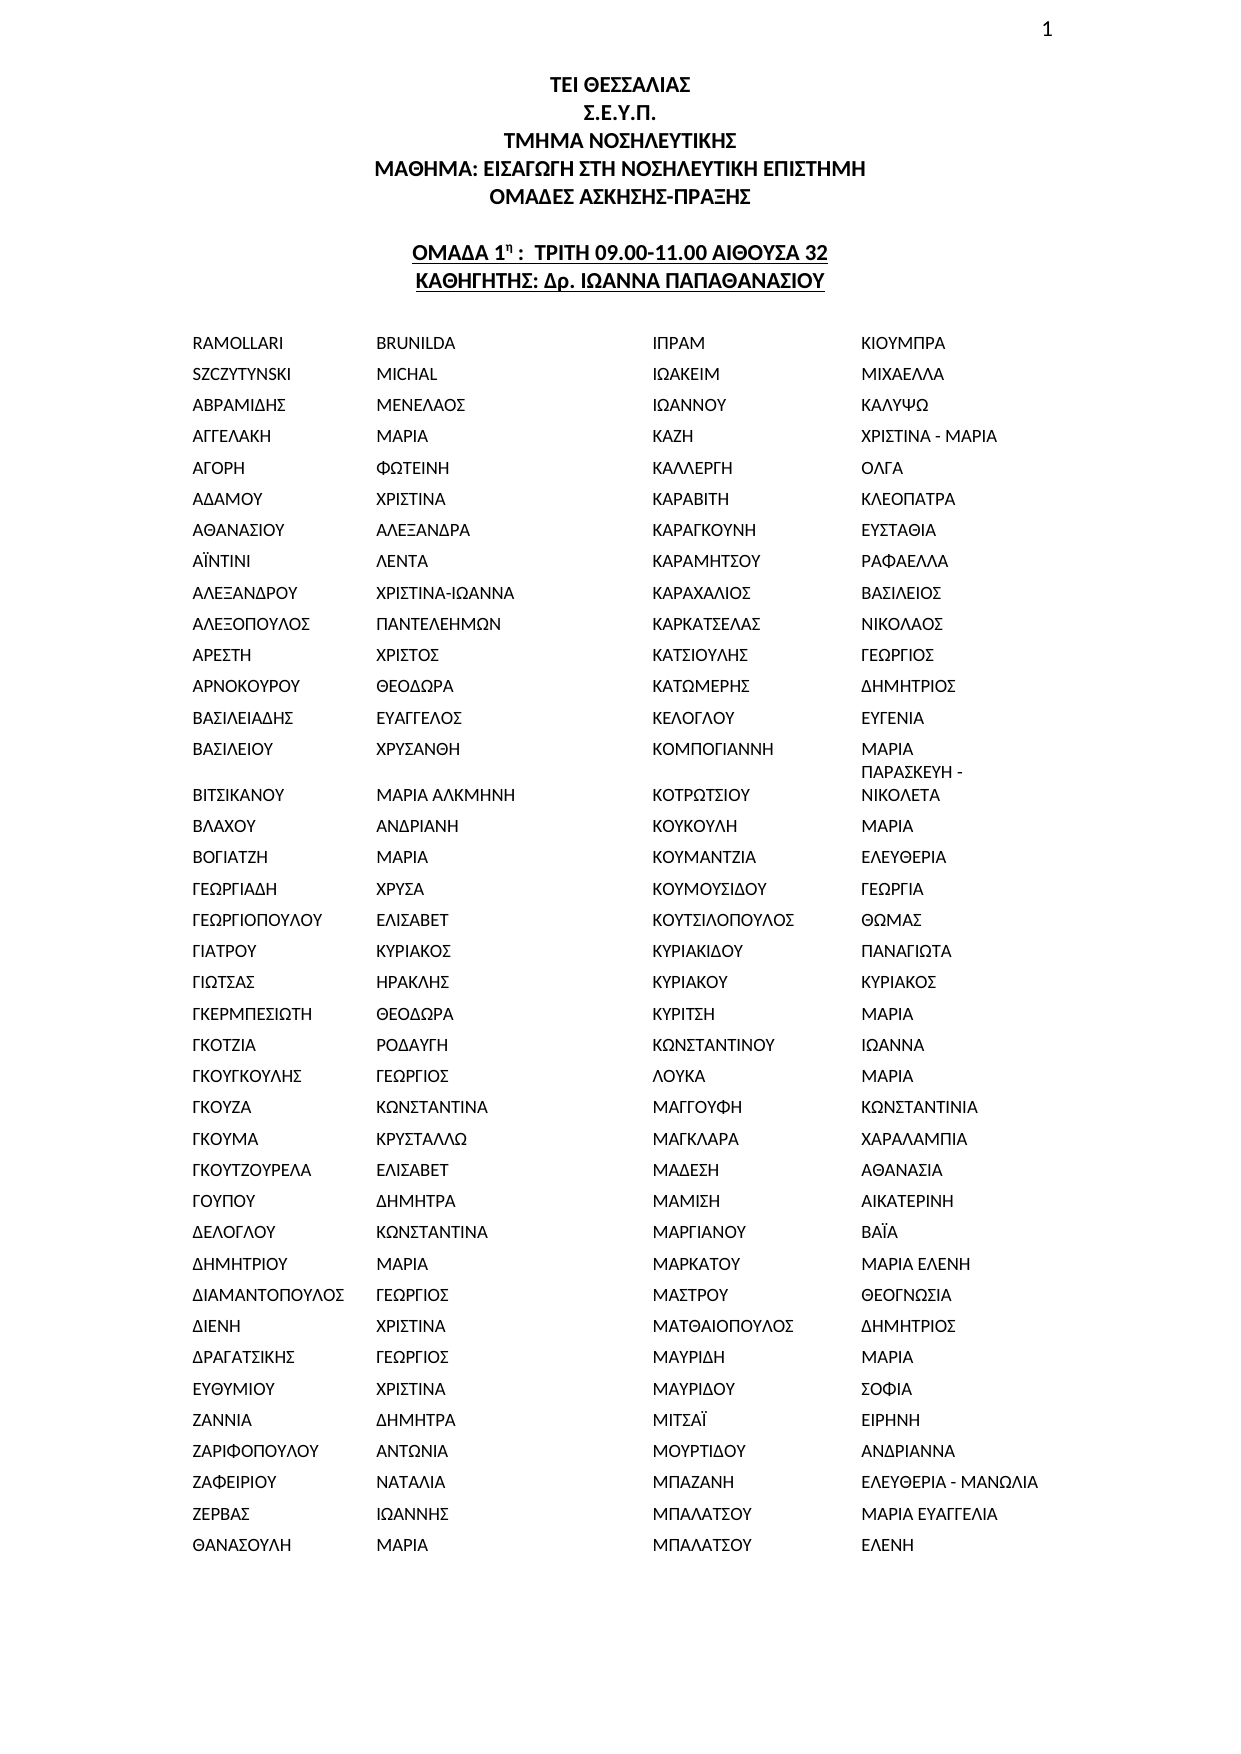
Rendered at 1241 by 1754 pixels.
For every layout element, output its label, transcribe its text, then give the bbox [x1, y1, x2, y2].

table_cell ΓΕΩΡΓΙΑΔΗ [181, 868, 365, 899]
table_cell ΠΑΡΑΣΚΕΥΗ - ΝΙΚΟΛΕΤΑ [850, 760, 1059, 806]
table_cell ΜΕΝΕΛΑΟΣ [365, 385, 641, 416]
table_cell ΕΛΙΣΑΒΕΤ [365, 900, 641, 931]
table_cell ΕΛΙΣΑΒΕΤ [365, 1150, 641, 1181]
table_cell ΜΑΤΘΑΙΟΠΟΥΛΟΣ [641, 1306, 850, 1337]
text ΟΜΑΔΑ 1η : ΤΡΙΤΗ 09.00-11.00 ΑΙΘΟΥΣΑ 32 [187, 238, 1053, 266]
table_cell ΖΑΡΙΦΟΠΟΥΛΟΥ [181, 1431, 365, 1462]
table_cell ΣΟΦΙΑ [850, 1368, 1059, 1399]
table_cell ΓΕΩΡΓΙΟΣ [365, 1056, 641, 1087]
table_cell ΧΡΙΣΤΙΝΑ - ΜΑΡΙΑ [850, 416, 1059, 447]
table_cell ΕΙΡΗΝΗ [850, 1400, 1059, 1431]
table_cell ΔΗΜΗΤΡΑ [365, 1181, 641, 1212]
table_cell ΧΡΙΣΤΙΝΑ-ΙΩΑΝΝΑ [365, 573, 641, 604]
table_cell ΔΕΛΟΓΛΟΥ [181, 1212, 365, 1243]
table_cell ΘΕΟΔΩΡΑ [365, 993, 641, 1024]
table_cell ΘΩΜΑΣ [850, 900, 1059, 931]
table_cell ΜΑΡΙΑ [365, 1243, 641, 1274]
table_cell ΚΟΥΜΑΝΤΖΙΑ [641, 837, 850, 868]
table_cell ΚΥΡΙΑΚΟΥ [641, 962, 850, 993]
table_cell ΜΑΥΡΙΔΟΥ [641, 1368, 850, 1399]
table_cell ΑΝΔΡΙΑΝΝΑ [850, 1431, 1059, 1462]
table_cell ΓΚΟΤΖΙΑ [181, 1025, 365, 1056]
table_cell ΜΑΡΓΙΑΝΟΥ [641, 1212, 850, 1243]
table_cell ΒΑΣΙΛΕΙΟΥ [181, 729, 365, 760]
text ΟΜΑΔΕΣ ΑΣΚΗΣΗΣ-ΠΡΑΞΗΣ [187, 182, 1053, 210]
table_cell ΒΑΣΙΛΕΙΑΔΗΣ [181, 698, 365, 729]
table_cell ΔΡΑΓΑΤΣΙΚΗΣ [181, 1337, 365, 1368]
table_cell ΑΘΑΝΑΣΙΟΥ [181, 510, 365, 541]
table_cell ΜΑΡΙΑ ΑΛΚΜΗΝΗ [365, 760, 641, 806]
text ΜΑΘΗΜΑ: ΕΙΣΑΓΩΓΗ ΣΤΗ ΝΟΣΗΛΕΥΤΙΚΗ ΕΠΙΣΤΗΜΗ [187, 154, 1053, 182]
table_cell ΑΓΟΡΗ [181, 448, 365, 479]
table_cell ΜΑΡΙΑ ΕΥΑΓΓΕΛΙΑ [850, 1493, 1059, 1524]
table_cell ΧΑΡΑΛΑΜΠΙΑ [850, 1118, 1059, 1149]
table_cell ΙΩΑΝΝΗΣ [365, 1493, 641, 1524]
table_cell ΕΥΑΓΓΕΛΟΣ [365, 698, 641, 729]
table_cell ΑΝΔΡΙΑΝΗ [365, 806, 641, 837]
table_cell ΓΚΟΥΓΚΟΥΛΗΣ [181, 1056, 365, 1087]
table_cell ΡΑΦΑΕΛΛΑ [850, 541, 1059, 572]
table_cell ΚΟΥΤΣΙΛΟΠΟΥΛΟΣ [641, 900, 850, 931]
table_cell ΧΡΙΣΤΙΝΑ [365, 479, 641, 510]
text Σ.Ε.Υ.Π. [187, 98, 1053, 126]
table_cell ΚΑΡΚΑΤΣΕΛΑΣ [641, 604, 850, 635]
table_cell ΚΟΤΡΩΤΣΙΟΥ [641, 760, 850, 806]
table_cell ΧΡΥΣΑ [365, 868, 641, 899]
table_cell ΧΡΙΣΤΙΝΑ [365, 1306, 641, 1337]
table_cell ΔΗΜΗΤΡΑ [365, 1400, 641, 1431]
table_cell ΚΛΕΟΠΑΤΡΑ [850, 479, 1059, 510]
table_cell ΕΛΕΝΗ [850, 1525, 1059, 1556]
table_cell ΑΘΑΝΑΣΙΑ [850, 1150, 1059, 1181]
table_cell ΠΑΝΤΕΛΕΗΜΩΝ [365, 604, 641, 635]
table_cell ΚΟΜΠΟΓΙΑΝΝΗ [641, 729, 850, 760]
table_cell ΙΩΑΚΕΙΜ [641, 354, 850, 385]
table_cell ΦΩΤΕΙΝΗ [365, 448, 641, 479]
table_cell ΒΛΑΧΟΥ [181, 806, 365, 837]
table_cell ΑΝΤΩΝΙΑ [365, 1431, 641, 1462]
table_cell ΚΡΥΣΤΑΛΛΩ [365, 1118, 641, 1149]
table_cell ΛΟΥΚΑ [641, 1056, 850, 1087]
table_cell ΓΙΑΤΡΟΥ [181, 931, 365, 962]
table_cell ΚΑΤΩΜΕΡΗΣ [641, 666, 850, 697]
table_cell ΚΥΡΙΑΚΟΣ [365, 931, 641, 962]
table_cell ΜΑΓΚΛΑΡΑ [641, 1118, 850, 1149]
table_cell ΒΑΪΑ [850, 1212, 1059, 1243]
table_header BRUNILDA [365, 323, 641, 354]
table_cell ΚΩΝΣΤΑΝΤΙΝΑ [365, 1212, 641, 1243]
table_cell ΕΛΕΥΘΕΡΙΑ - ΜΑΝΩΛΙΑ [850, 1462, 1059, 1493]
table_cell ΓΚΟΥΖΑ [181, 1087, 365, 1118]
table_cell ΘΕΟΓΝΩΣΙΑ [850, 1275, 1059, 1306]
table_cell ΚΩΝΣΤΑΝΤΙΝΙΑ [850, 1087, 1059, 1118]
table_cell ΗΡΑΚΛΗΣ [365, 962, 641, 993]
table_cell ΑΡΝΟΚΟΥΡΟΥ [181, 666, 365, 697]
table_cell ΔΗΜΗΤΡΙΟΣ [850, 1306, 1059, 1337]
table_cell ΜΑΥΡΙΔΗ [641, 1337, 850, 1368]
table_cell ΑΛΕΞΑΝΔΡΑ [365, 510, 641, 541]
table_cell ΚΑΛΥΨΩ [850, 385, 1059, 416]
table_cell ΜΠΑΛΑΤΣΟΥ [641, 1493, 850, 1524]
table_cell ΚΑΡΑΧΑΛΙΟΣ [641, 573, 850, 604]
table_cell ΑΔΑΜΟΥ [181, 479, 365, 510]
table_cell ΕΥΓΕΝΙΑ [850, 698, 1059, 729]
table_cell ΝΙΚΟΛΑΟΣ [850, 604, 1059, 635]
table_cell ΔΙΑΜΑΝΤΟΠΟΥΛΟΣ [181, 1275, 365, 1306]
table_cell ΜΙΤΣΑΪ [641, 1400, 850, 1431]
table_cell ΜΟΥΡΤΙΔΟΥ [641, 1431, 850, 1462]
table_cell ΓΙΩΤΣΑΣ [181, 962, 365, 993]
table_cell ΑΛΕΞΑΝΔΡΟΥ [181, 573, 365, 604]
table_header ΚΙΟΥΜΠΡΑ [850, 323, 1059, 354]
table_cell ΓΕΩΡΓΙΑ [850, 868, 1059, 899]
table_cell ΜΑΡΙΑ [365, 1525, 641, 1556]
table_cell ΙΩΑΝΝΑ [850, 1025, 1059, 1056]
table_cell ΚΑΡΑΜΗΤΣΟΥ [641, 541, 850, 572]
table_cell ΜΑΜΙΣΗ [641, 1181, 850, 1212]
table_cell ΜΑΡΙΑ [850, 806, 1059, 837]
table_cell ΛΕΝΤΑ [365, 541, 641, 572]
table_cell ΟΛΓΑ [850, 448, 1059, 479]
table_cell ΑΒΡΑΜΙΔΗΣ [181, 385, 365, 416]
table_cell ΧΡΙΣΤΙΝΑ [365, 1368, 641, 1399]
table_cell ΜΑΡΙΑ [365, 416, 641, 447]
table_cell ΚΑΡΑΒΙΤΗ [641, 479, 850, 510]
table_cell ΚΟΥΜΟΥΣΙΔΟΥ [641, 868, 850, 899]
table_cell ΑΛΕΞΟΠΟΥΛΟΣ [181, 604, 365, 635]
table_cell ΕΥΣΤΑΘΙΑ [850, 510, 1059, 541]
table_cell ΑΡΕΣΤΗ [181, 635, 365, 666]
table_cell ΓΕΩΡΓΙΟΠΟΥΛΟΥ [181, 900, 365, 931]
table_cell ΓΕΩΡΓΙΟΣ [365, 1337, 641, 1368]
table_cell ΠΑΝΑΓΙΩΤΑ [850, 931, 1059, 962]
table_cell ΚΑΤΣΙΟΥΛΗΣ [641, 635, 850, 666]
table_cell ΒΟΓΙΑΤΖΗ [181, 837, 365, 868]
table_cell ΜΑΡΙΑ [850, 993, 1059, 1024]
table_cell ΧΡΙΣΤΟΣ [365, 635, 641, 666]
table_cell ΡΟΔΑΥΓΗ [365, 1025, 641, 1056]
table_cell ΝΑΤΑΛΙΑ [365, 1462, 641, 1493]
table_cell ΘΕΟΔΩΡΑ [365, 666, 641, 697]
table_cell ΚΥΡΙΑΚΟΣ [850, 962, 1059, 993]
table_cell ΚΑΡΑΓΚΟΥΝΗ [641, 510, 850, 541]
table_cell ΑΪΝΤΙΝΙ [181, 541, 365, 572]
table_cell ΚΑΛΛΕΡΓΗ [641, 448, 850, 479]
table_cell ΒΑΣΙΛΕΙΟΣ [850, 573, 1059, 604]
table_cell ΜΑΓΓΟΥΦΗ [641, 1087, 850, 1118]
table_cell ΚΩΝΣΤΑΝΤΙΝΑ [365, 1087, 641, 1118]
table_cell ΚΥΡΙΤΣΗ [641, 993, 850, 1024]
table_cell ΚΥΡΙΑΚΙΔΟΥ [641, 931, 850, 962]
table_cell ΔΗΜΗΤΡΙΟΥ [181, 1243, 365, 1274]
table_cell ΑΓΓΕΛΑΚΗ [181, 416, 365, 447]
text ΤΜΗΜΑ ΝΟΣΗΛΕΥΤΙΚΗΣ [187, 126, 1053, 154]
table_cell ΓΕΩΡΓΙΟΣ [850, 635, 1059, 666]
table_cell ΜΑΡΙΑ ΕΛΕΝΗ [850, 1243, 1059, 1274]
table_cell ΕΥΘΥΜΙΟΥ [181, 1368, 365, 1399]
text ΤΕΙ ΘΕΣΣΑΛΙΑΣ [187, 70, 1053, 98]
table_cell ΜΑΡΚΑΤΟΥ [641, 1243, 850, 1274]
table_cell ΜΑΡΙΑ [850, 1056, 1059, 1087]
table_cell ΚΟΥΚΟΥΛΗ [641, 806, 850, 837]
table_cell ΚΩΝΣΤΑΝΤΙΝΟΥ [641, 1025, 850, 1056]
table_cell ΓΚΕΡΜΠΕΣΙΩΤΗ [181, 993, 365, 1024]
table_cell ΜΑΡΙΑ [850, 1337, 1059, 1368]
table_cell ΖΕΡΒΑΣ [181, 1493, 365, 1524]
table_cell ΜΑΡΙΑ [850, 729, 1059, 760]
table_cell ΔΗΜΗΤΡΙΟΣ [850, 666, 1059, 697]
table_cell ΜΑΔΕΣΗ [641, 1150, 850, 1181]
table_cell ΜΑΣΤΡΟΥ [641, 1275, 850, 1306]
table_cell ΧΡΥΣΑΝΘΗ [365, 729, 641, 760]
table_cell ΜΙΧΑΕΛΛΑ [850, 354, 1059, 385]
table_cell MICHAL [365, 354, 641, 385]
table_header RAMOLLARI [181, 323, 365, 354]
table_header ΙΠΡΑΜ [641, 323, 850, 354]
table_cell ΓΟΥΠΟΥ [181, 1181, 365, 1212]
table_cell ΓΕΩΡΓΙΟΣ [365, 1275, 641, 1306]
table_cell ΚΕΛΟΓΛΟΥ [641, 698, 850, 729]
table_cell ΘΑΝΑΣΟΥΛΗ [181, 1525, 365, 1556]
table_cell ΑΙΚΑΤΕΡΙΝΗ [850, 1181, 1059, 1212]
table_cell ΓΚΟΥΜΑ [181, 1118, 365, 1149]
table_cell SZCZYTYNSKI [181, 354, 365, 385]
table_cell ΓΚΟΥΤΖΟΥΡΕΛΑ [181, 1150, 365, 1181]
table_cell ΚΑΖΗ [641, 416, 850, 447]
table_cell ΖΑΦΕΙΡΙΟΥ [181, 1462, 365, 1493]
table_cell ΒΙΤΣΙΚΑΝΟΥ [181, 760, 365, 806]
table_cell ΙΩΑΝΝΟΥ [641, 385, 850, 416]
table_cell ΜΠΑΖΑΝΗ [641, 1462, 850, 1493]
table_cell ΔΙΕΝΗ [181, 1306, 365, 1337]
table_cell ΕΛΕΥΘΕΡΙΑ [850, 837, 1059, 868]
table_cell ΜΠΑΛΑΤΣΟΥ [641, 1525, 850, 1556]
text ΚΑΘΗΓΗΤΗΣ: Δρ. ΙΩΑΝΝΑ ΠΑΠΑΘΑΝΑΣΙΟΥ [187, 266, 1053, 294]
table_cell ΖΑΝΝΙΑ [181, 1400, 365, 1431]
table_cell ΜΑΡΙΑ [365, 837, 641, 868]
